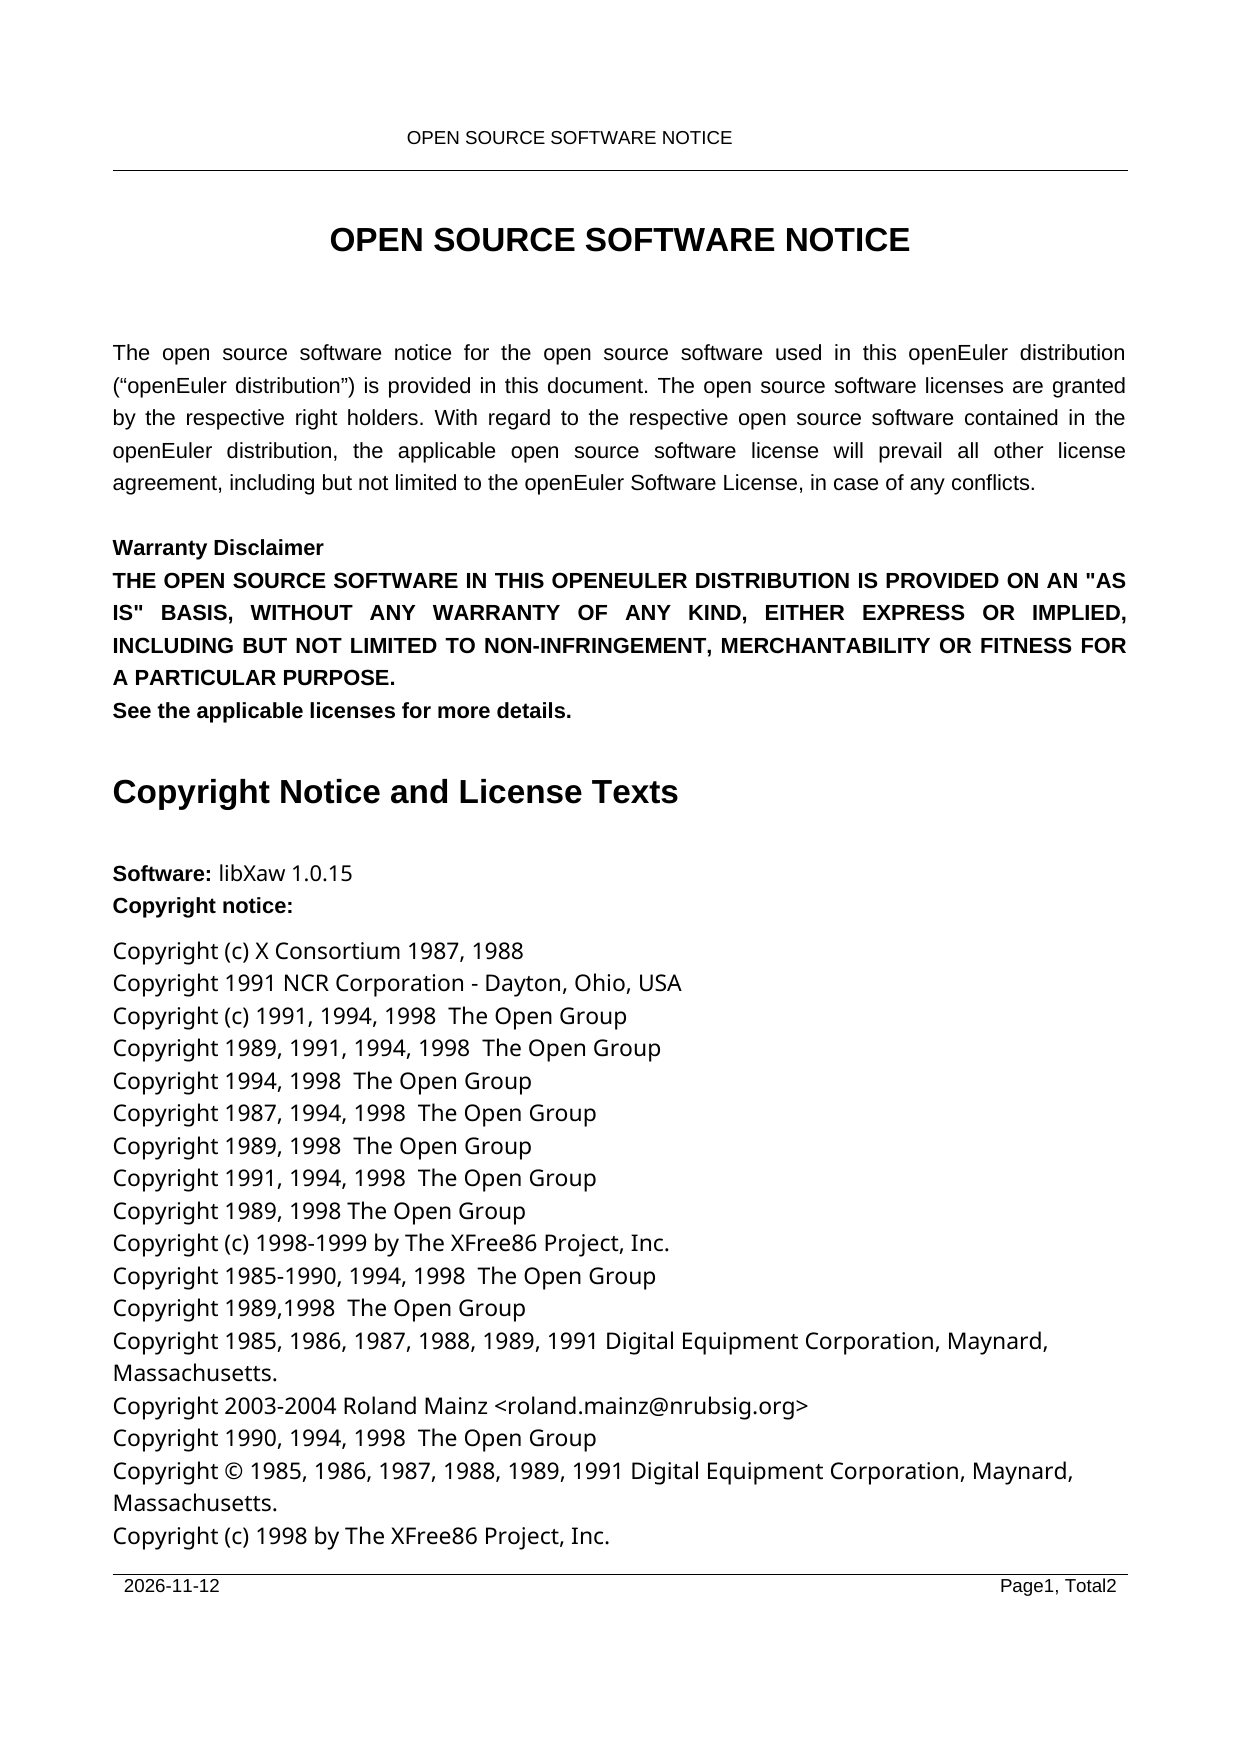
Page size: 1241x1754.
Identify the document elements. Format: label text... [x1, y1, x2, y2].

text OPEN SOURCE SOFTWARE NOTICE [112, 206, 1128, 271]
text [112, 934, 1128, 1551]
text The open source software notice for the open source software used in this openEuler distribution (“openEuler distribution”) is provided in this document. The open source software licenses are granted by the respective right holders. With regard to the respective open source software contained in the openEuler distribution, the applicable open source software license will prevail all other license agreement, including but not limited to the openEuler Software License, in case of any conflicts. [112, 336, 1128, 499]
title Software: libXaw 1.0.15 [112, 856, 1128, 889]
text Copyright Notice and License Texts [112, 759, 1128, 824]
text Copyright notice: [112, 889, 1128, 921]
text Warranty Disclaimer [112, 531, 1128, 564]
text THE OPEN SOURCE SOFTWARE IN THIS OPENEULER DISTRIBUTION IS PROVIDED ON AN "AS IS" BASIS, WITHOUT ANY WARRANTY OF ANY KIND, EITHER EXPRESS OR IMPLIED, INCLUDING BUT NOT LIMITED TO NON-INFRINGEMENT, MERCHANTABILITY OR FITNESS FOR A PARTICULAR PURPOSE. See the applicable licenses for more details. [112, 564, 1128, 726]
